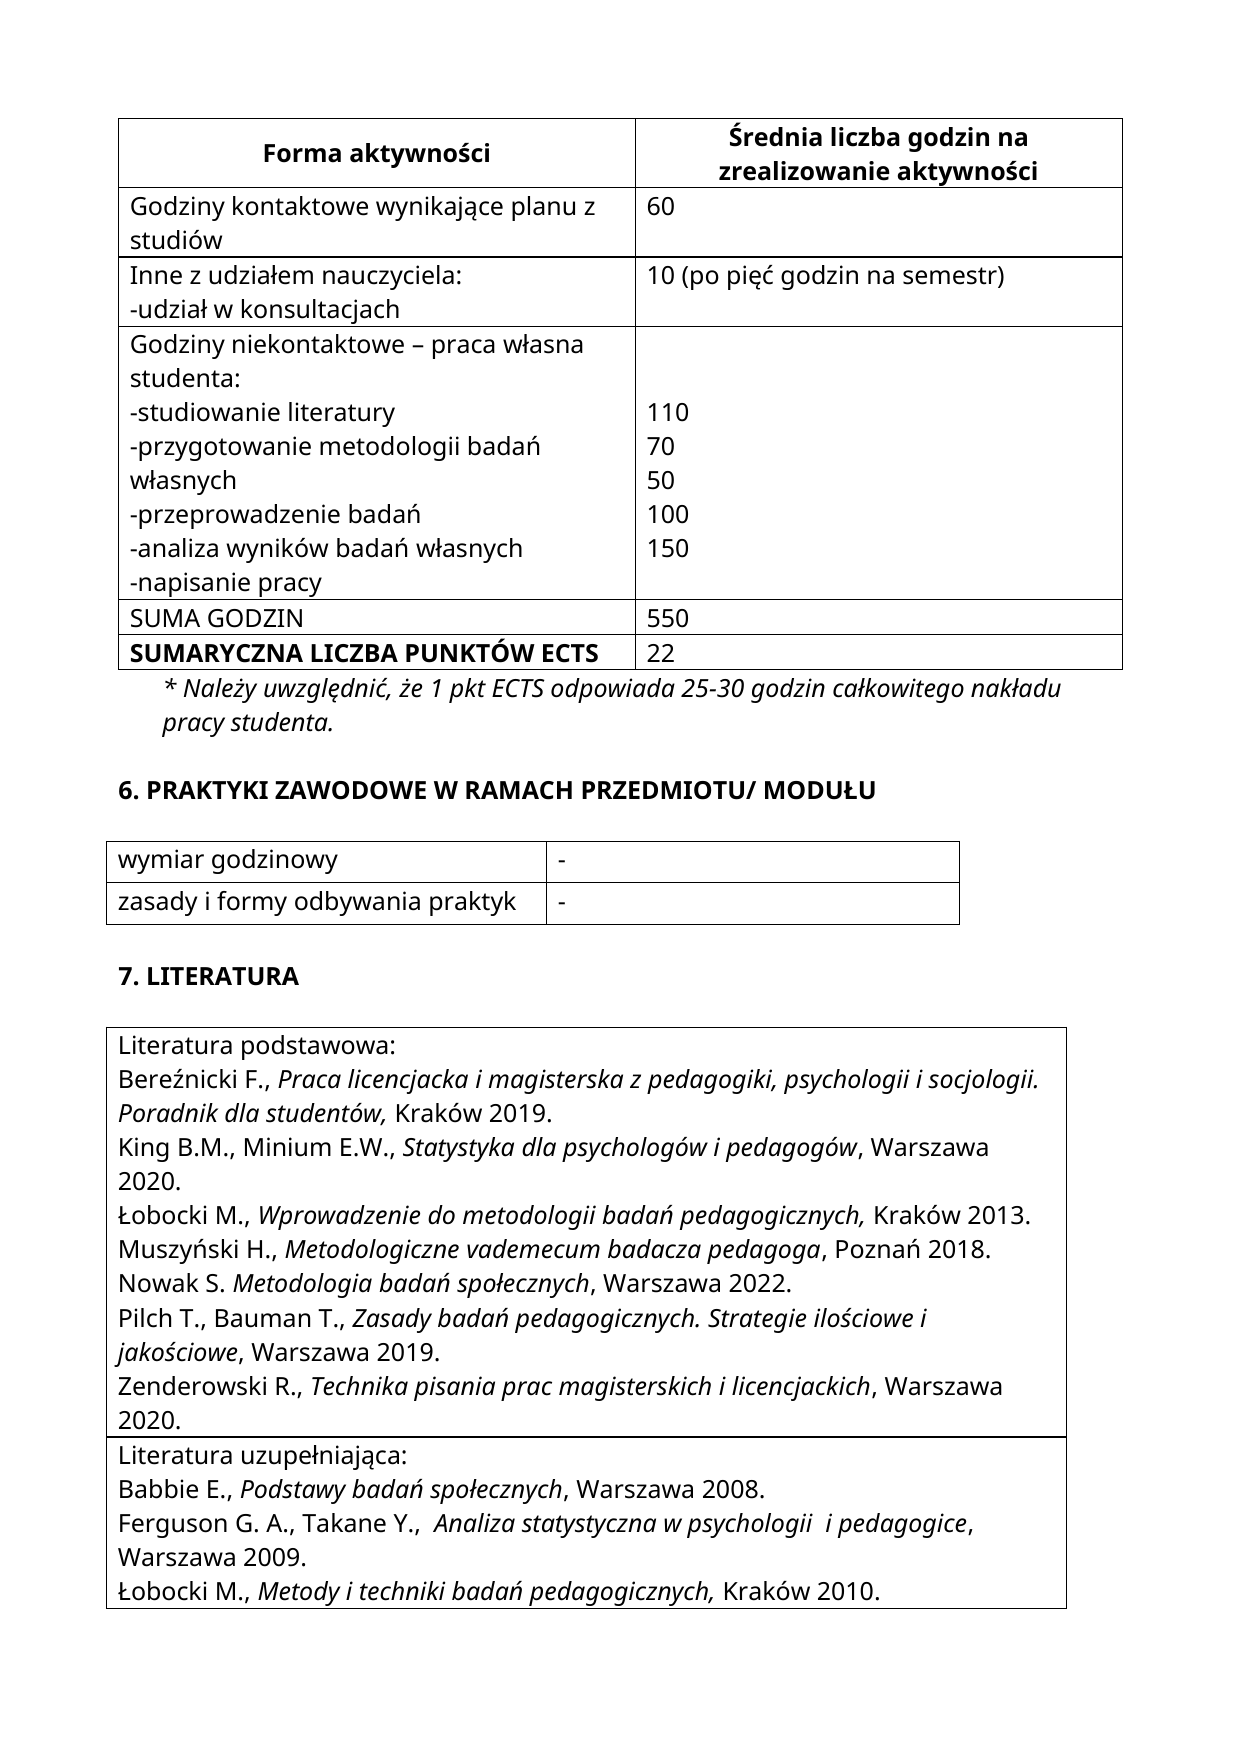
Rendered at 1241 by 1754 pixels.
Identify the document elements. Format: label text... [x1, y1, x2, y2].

table_cell Godziny kontaktowe wynikające planu z studiów [119, 188, 635, 256]
table_header wymiar godzinowy [107, 842, 546, 882]
table_cell 550 [636, 600, 1122, 634]
table_cell - [547, 883, 959, 923]
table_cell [107, 1438, 1066, 1608]
table_cell Godziny niekontaktowe – praca własna studenta: -studiowanie literatury -przygotowanie metodologii badań własnych -przeprowadzenie badań -analiza wyników badań własnych -napisanie pracy [119, 327, 635, 599]
table_header Literatura podstawowa: Bereźnicki F., Praca licencjacka i magisterska z pedagogiki, psychologii i socjologii. Poradnik dla studentów, Kraków 2019. King B.M., Minium E.W., Statystyka dla psychologów i pedagogów, Warszawa 2020. Łobocki M., Wprowadzenie do metodologii badań pedagogicznych, Kraków 2013. Muszyński H., Metodologiczne vademecum badacza pedagoga, Poznań 2018. Nowak S. Metodologia badań społecznych, Warszawa 2022. Pilch T., Bauman T., Zasady badań pedagogicznych. Strategie ilościowe i jakościowe, Warszawa 2019. Zenderowski R., Technika pisania prac magisterskich i licencjackich, Warszawa 2020. [107, 1028, 1066, 1436]
table_cell 10 (po pięć godzin na semestr) [636, 258, 1122, 326]
table_cell Inne z udziałem nauczyciela: -udział w konsultacjach [119, 258, 635, 326]
table_cell 22 [636, 635, 1122, 669]
table_header Średnia liczba godzin na zrealizowanie aktywności [636, 119, 1122, 187]
text * Należy uwzględnić, że 1 pkt ECTS odpowiada 25-30 godzin całkowitego nakładu pracy studenta. [162, 670, 1122, 738]
table_cell zasady i formy odbywania praktyk [107, 883, 546, 923]
table_header - [547, 842, 959, 882]
table_cell SUMA GODZIN [119, 600, 635, 634]
table_header Forma aktywności [119, 119, 635, 187]
table_cell SUMARYCZNA LICZBA PUNKTÓW ECTS [119, 635, 635, 669]
text 7. LITERATURA [118, 958, 1122, 993]
text 6. PRAKTYKI ZAWODOWE W RAMACH PRZEDMIOTU/ MODUŁU [118, 773, 1122, 807]
table_cell 110 70 50 100 150 [636, 327, 1122, 599]
table_cell 60 [636, 188, 1122, 256]
